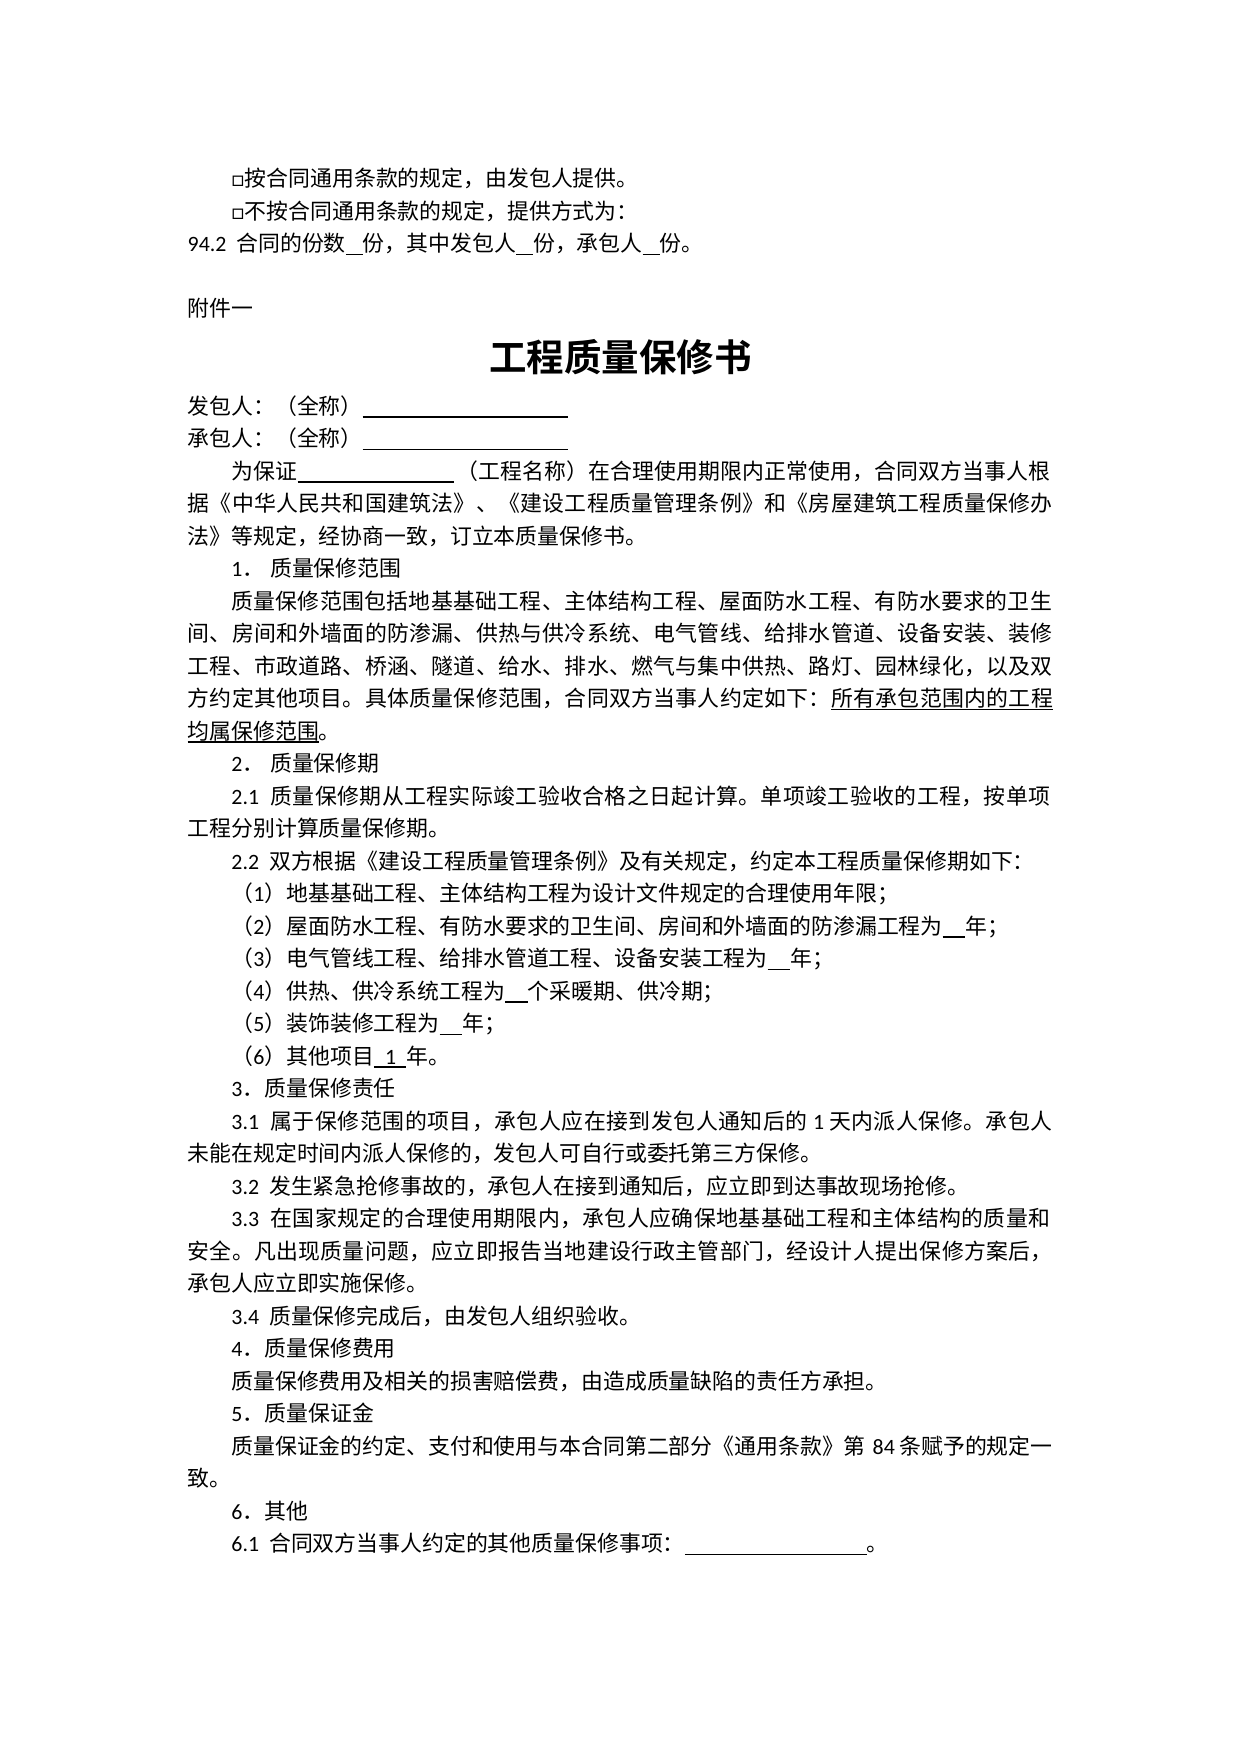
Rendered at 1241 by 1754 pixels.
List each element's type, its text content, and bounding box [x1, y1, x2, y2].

text 1． 质量保修范围 [187, 552, 1053, 584]
text （3）电气管线工程、给排水管道工程、设备安装工程为 年； [187, 942, 1053, 974]
text 5．质量保证金 [187, 1397, 1053, 1429]
text 6．其他 [187, 1494, 1053, 1527]
text 发包人：（全称） [187, 389, 1053, 422]
text 工程质量保修书 [187, 324, 1053, 389]
text 质量保修费用及相关的损害赔偿费，由造成质量缺陷的责任方承担。 [187, 1364, 1053, 1397]
text 质量保证金的约定、支付和使用与本合同第二部分《通用条款》第84条赋予的规定一致。 [187, 1429, 1053, 1494]
text 3.3 在国家规定的合理使用期限内，承包人应确保地基基础工程和主体结构的质量和安全。凡出现质量问题，应立即报告当地建设行政主管部门，经设计人提出保修方案后，承包人应立即实施保修。 [187, 1202, 1053, 1299]
text （5）装饰装修工程为 年； [187, 1007, 1053, 1039]
text 质量保修范围包括地基基础工程、主体结构工程、屋面防水工程、有防水要求的卫生间、房间和外墙面的防渗漏、供热与供冷系统、电气管线、给排水管道、设备安装、装修工程、市政道路、桥涵、隧道、给水、排水、燃气与集中供热、路灯、园林绿化，以及双方约定其他项目。具体质量保修范围，合同双方当事人约定如下：所有承包范围内的工程均属保修范围。 [187, 584, 1053, 747]
text □按合同通用条款的规定，由发包人提供。 [187, 162, 1053, 194]
text 3.1 属于保修范围的项目，承包人应在接到发包人通知后的1天内派人保修。承包人未能在规定时间内派人保修的，发包人可自行或委托第三方保修。 [187, 1104, 1053, 1169]
text 94.2 合同的份数 份，其中发包人 份，承包人 份。 [187, 227, 1053, 259]
text 6.1 合同双方当事人约定的其他质量保修事项： 。 [187, 1527, 1053, 1559]
text 2.1 质量保修期从工程实际竣工验收合格之日起计算。单项竣工验收的工程，按单项工程分别计算质量保修期。 [187, 779, 1053, 844]
text （6）其他项目 1 年。 [187, 1039, 1053, 1072]
text （1）地基基础工程、主体结构工程为设计文件规定的合理使用年限； [187, 877, 1053, 909]
text 附件一 [187, 292, 1053, 324]
text 4．质量保修费用 [187, 1332, 1053, 1364]
text 2.2 双方根据《建设工程质量管理条例》及有关规定，约定本工程质量保修期如下： [187, 844, 1053, 877]
text 3.4 质量保修完成后，由发包人组织验收。 [187, 1299, 1053, 1332]
text 为保证 （工程名称）在合理使用期限内正常使用，合同双方当事人根据《中华人民共和国建筑法》、《建设工程质量管理条例》和《房屋建筑工程质量保修办法》等规定，经协商一致，订立本质量保修书。 [187, 454, 1053, 552]
text 3.2 发生紧急抢修事故的，承包人在接到通知后，应立即到达事故现场抢修。 [187, 1169, 1053, 1202]
text 3．质量保修责任 [187, 1072, 1053, 1104]
text （4）供热、供冷系统工程为 个采暖期、供冷期； [187, 974, 1053, 1007]
text 2． 质量保修期 [187, 747, 1053, 779]
text 承包人：（全称） [187, 422, 1053, 454]
text （2）屋面防水工程、有防水要求的卫生间、房间和外墙面的防渗漏工程为 年； [187, 909, 1053, 942]
text □不按合同通用条款的规定，提供方式为： [187, 194, 1053, 227]
